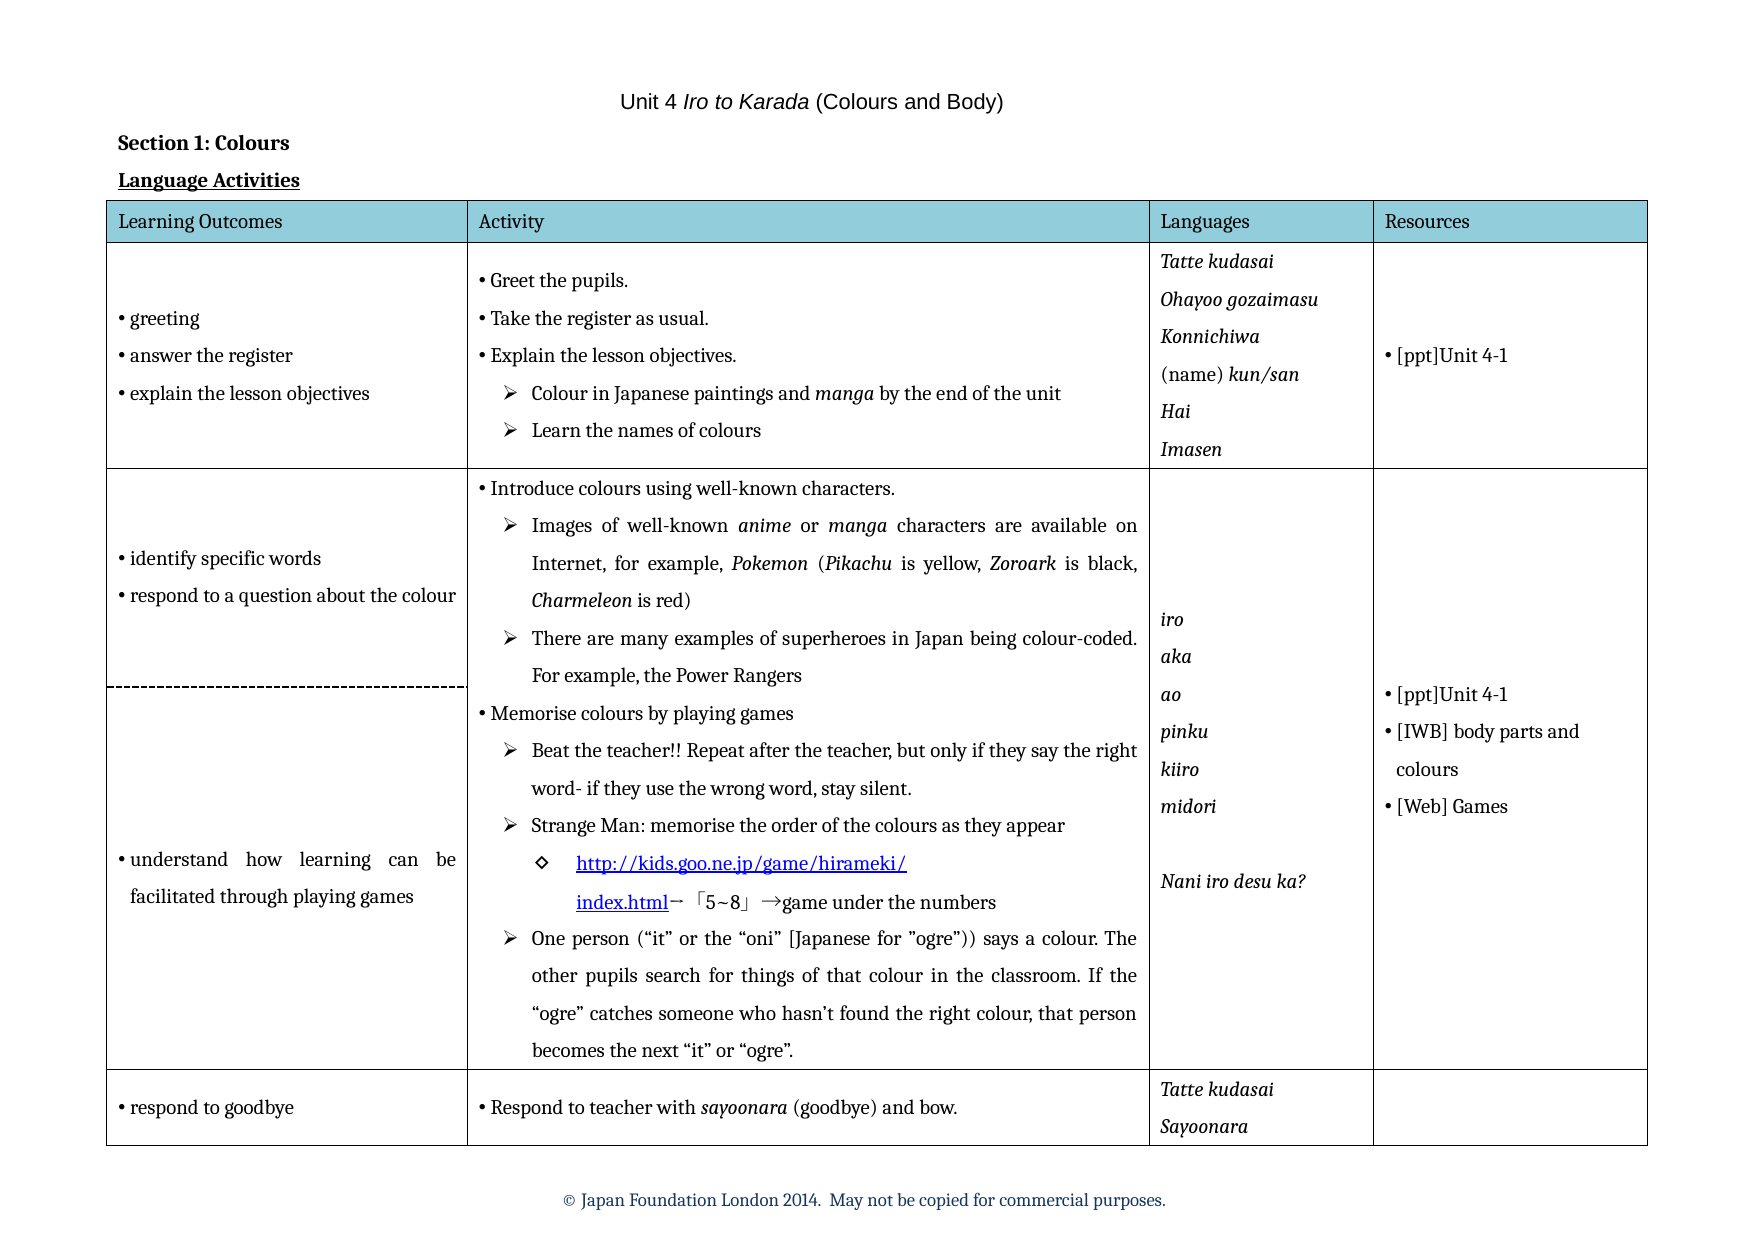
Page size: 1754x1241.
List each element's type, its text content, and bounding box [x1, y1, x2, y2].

table_header Activity [468, 201, 1149, 242]
table_cell [ppt]Unit 4-1 [IWB] body parts and colours [Web] Games [1374, 469, 1647, 1069]
table_header Resources [1374, 201, 1647, 242]
table_cell Tatte kudasai Ohayoo gozaimasu Konnichiwa (name) kun/san Hai Imasen [1150, 243, 1373, 468]
table_cell Greet the pupils. Take the register as usual. Explain the lesson objectives. Colour in Japanese paintings and manga by the end of the unit Learn the names of colours [468, 243, 1149, 468]
text Language Activities [118, 162, 1636, 199]
table_cell [1374, 1070, 1647, 1145]
table_cell [ppt]Unit 4-1 [1374, 243, 1647, 468]
table_cell respond to goodbye [107, 1070, 467, 1145]
table_cell iro aka ao pinku kiiro midori Nani iro desu ka? [1150, 469, 1373, 1069]
table_header Learning Outcomes [107, 201, 467, 242]
text Section 1: Colours [118, 124, 1636, 162]
table_cell identify specific words respond to a question about the colour [107, 469, 467, 686]
table_cell greeting answer the register explain the lesson objectives [107, 243, 467, 468]
table_cell Tatte kudasai Sayoonara [1150, 1070, 1373, 1145]
table_cell Introduce colours using well-known characters. Images of well-known anime or manga characters are available on Internet, for example, Pokemon (Pikachu is yellow, Zoroark is black, Charmeleon is red) There are many examples of superheroes in Japan being colour-coded. For example, the Power Rangers Memorise colours by playing games Beat the teacher!! Repeat after the teacher, but only if they say the right word- if they use the wrong word, stay silent. Strange Man: memorise the order of the colours as they appear http://kids.goo.ne.jp/game/hirameki/index.html→「5~8」→game under the numbers One person (“it” or the “oni” [Japanese for ”ogre”)) says a colour. The other pupils search for things of that colour in the classroom. If the “ogre” catches someone who hasn’t found the right colour, that person becomes the next “it” or “ogre”. [468, 469, 1149, 1069]
table_header Languages [1150, 201, 1373, 242]
table_cell understand how learning can be facilitated through playing games [107, 686, 467, 1069]
table_cell Respond to teacher with sayoonara (goodbye) and bow. [468, 1070, 1149, 1145]
